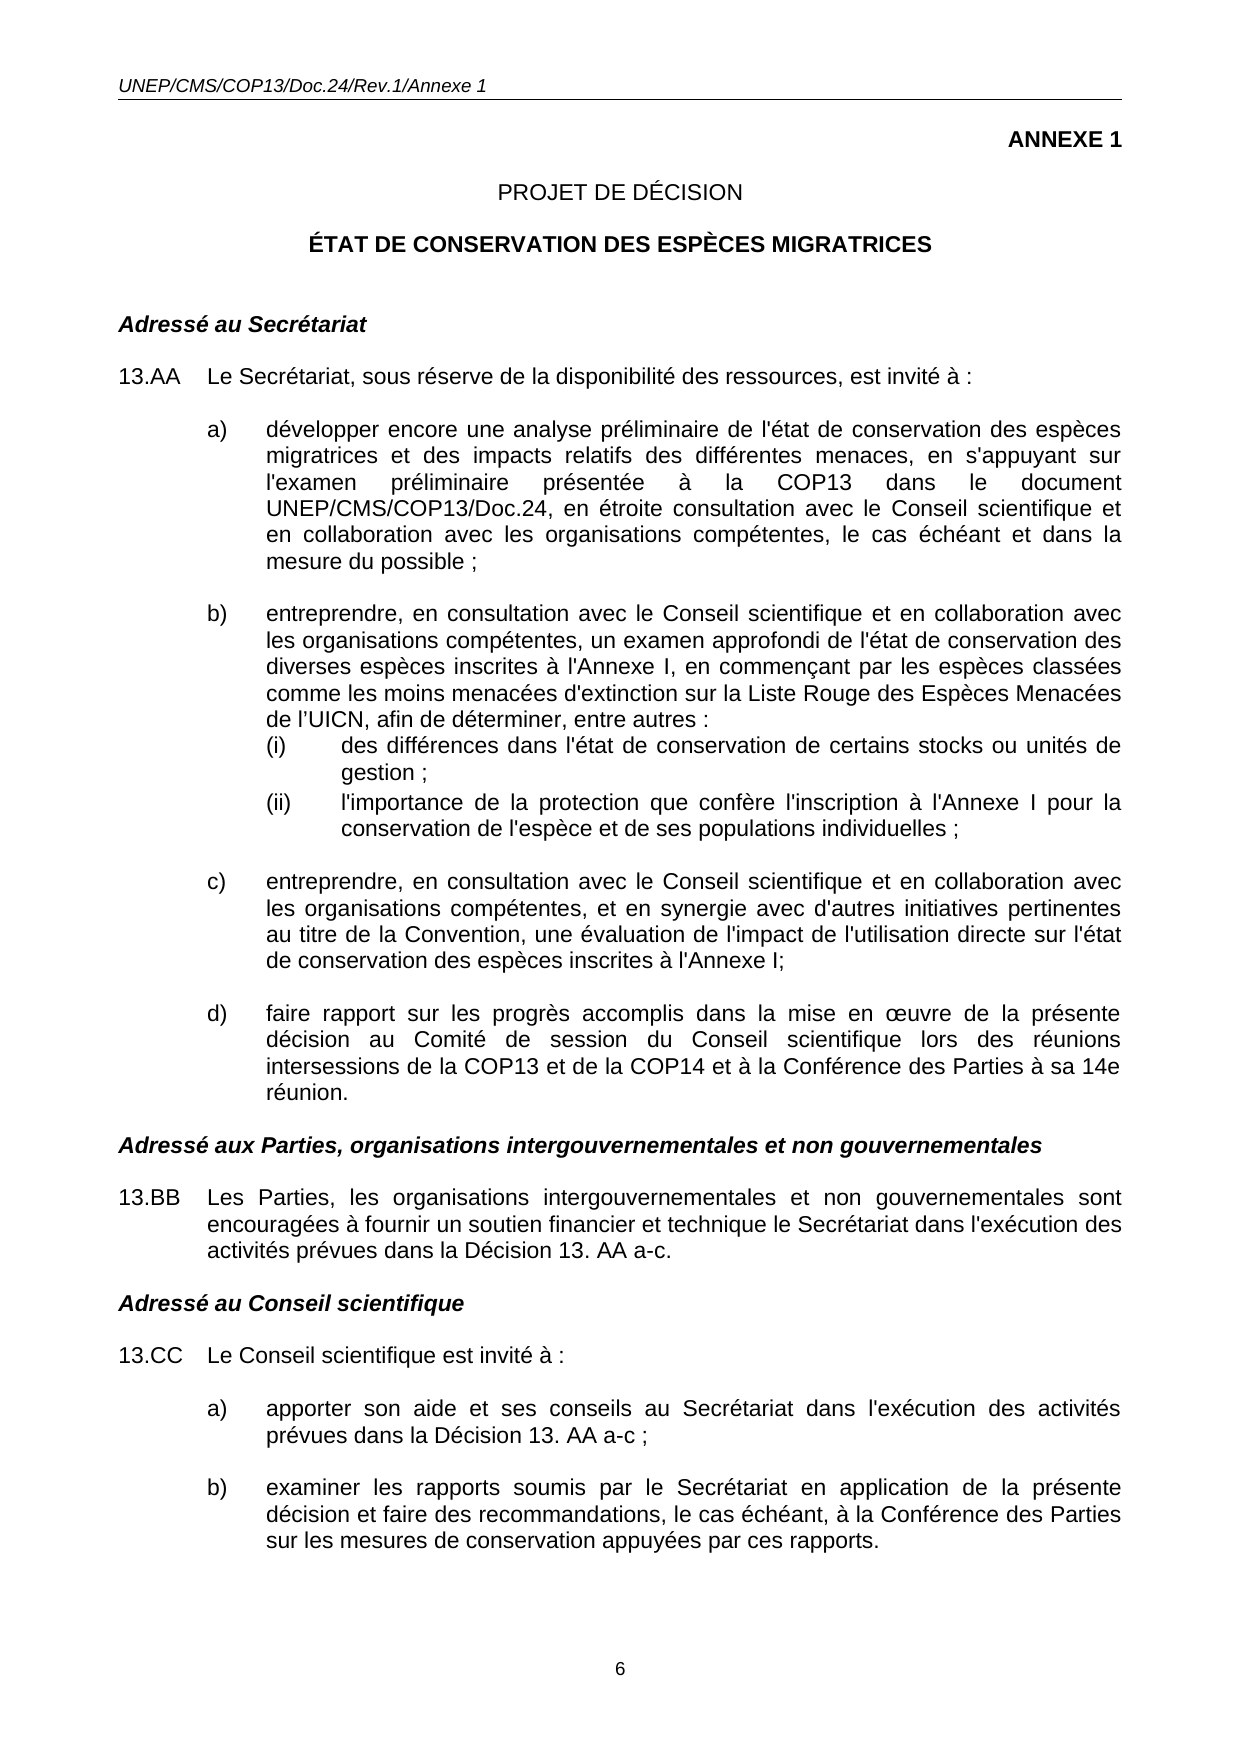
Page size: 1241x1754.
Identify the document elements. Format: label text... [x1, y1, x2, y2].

text Adressé au Conseil scientifique [118, 1290, 1122, 1316]
list faire rapport sur les progrès accomplis dans la mise en œuvre de la présente décision au Comité de session du Conseil scientifique lors des réunions intersessions de la COP13 et de la COP14 et à la Conférence des Parties à sa 14e réunion. [207, 1000, 1122, 1105]
text AnNexE 1 [118, 126, 1122, 152]
text 13.CC Le Conseil scientifique est invité à : [118, 1342, 1122, 1369]
list apporter son aide et ses conseils au Secrétariat dans l'exécution des activités prévues dans la Décision 13. AA a-c ; [207, 1395, 1122, 1448]
list entreprendre, en consultation avec le Conseil scientifique et en collaboration avec les organisations compétentes, un examen approfondi de l'état de conservation des diverses espèces inscrites à l'Annexe I, en commençant par les espèces classées comme les moins menacées d'extinction sur la Liste Rouge des Espèces Menacées de l’UICN, afin de déterminer, entre autres : [207, 600, 1122, 732]
list développer encore une analyse préliminaire de l'état de conservation des espèces migratrices et des impacts relatifs des différentes menaces, en s'appuyant sur l'examen préliminaire présentée à la COP13 dans le document UNEP/CMS/COP13/Doc.24, en étroite consultation avec le Conseil scientifique et en collaboration avec les organisations compétentes, le cas échéant et dans la mesure du possible ; [207, 416, 1122, 574]
text PROJET DE DÉCISION [118, 179, 1122, 205]
list examiner les rapports soumis par le Secrétariat en application de la présente décision et faire des recommandations, le cas échéant, à la Conférence des Parties sur les mesures de conservation appuyées par ces rapports. [207, 1474, 1122, 1553]
text Adressé au Secrétariat [118, 311, 1122, 337]
list des différences dans l'état de conservation de certains stocks ou unités de gestion ; [266, 732, 1122, 785]
list entreprendre, en consultation avec le Conseil scientifique et en collaboration avec les organisations compétentes, et en synergie avec d'autres initiatives pertinentes au titre de la Convention, une évaluation de l'impact de l'utilisation directe sur l'état de conservation des espèces inscrites à l'Annexe I; [207, 868, 1122, 973]
text Adressé aux Parties, organisations intergouvernementales et non gouvernementales [118, 1132, 1122, 1158]
list l'importance de la protection que confère l'inscription à l'Annexe I pour la conservation de l'espèce et de ses populations individuelles ; [266, 789, 1122, 842]
text 13.AA Le Secrétariat, sous réserve de la disponibilité des ressources, est invité à : [118, 363, 1122, 389]
text ÉTAT DE CONSERVATION DES ESPÈCES MIGRATRICES [118, 231, 1122, 258]
text 13.BB Les Parties, les organisations intergouvernementales et non gouvernementales sont encouragées à fournir un soutien financier et technique le Secrétariat dans l'exécution des activités prévues dans la Décision 13. AA a-c. [118, 1184, 1122, 1263]
